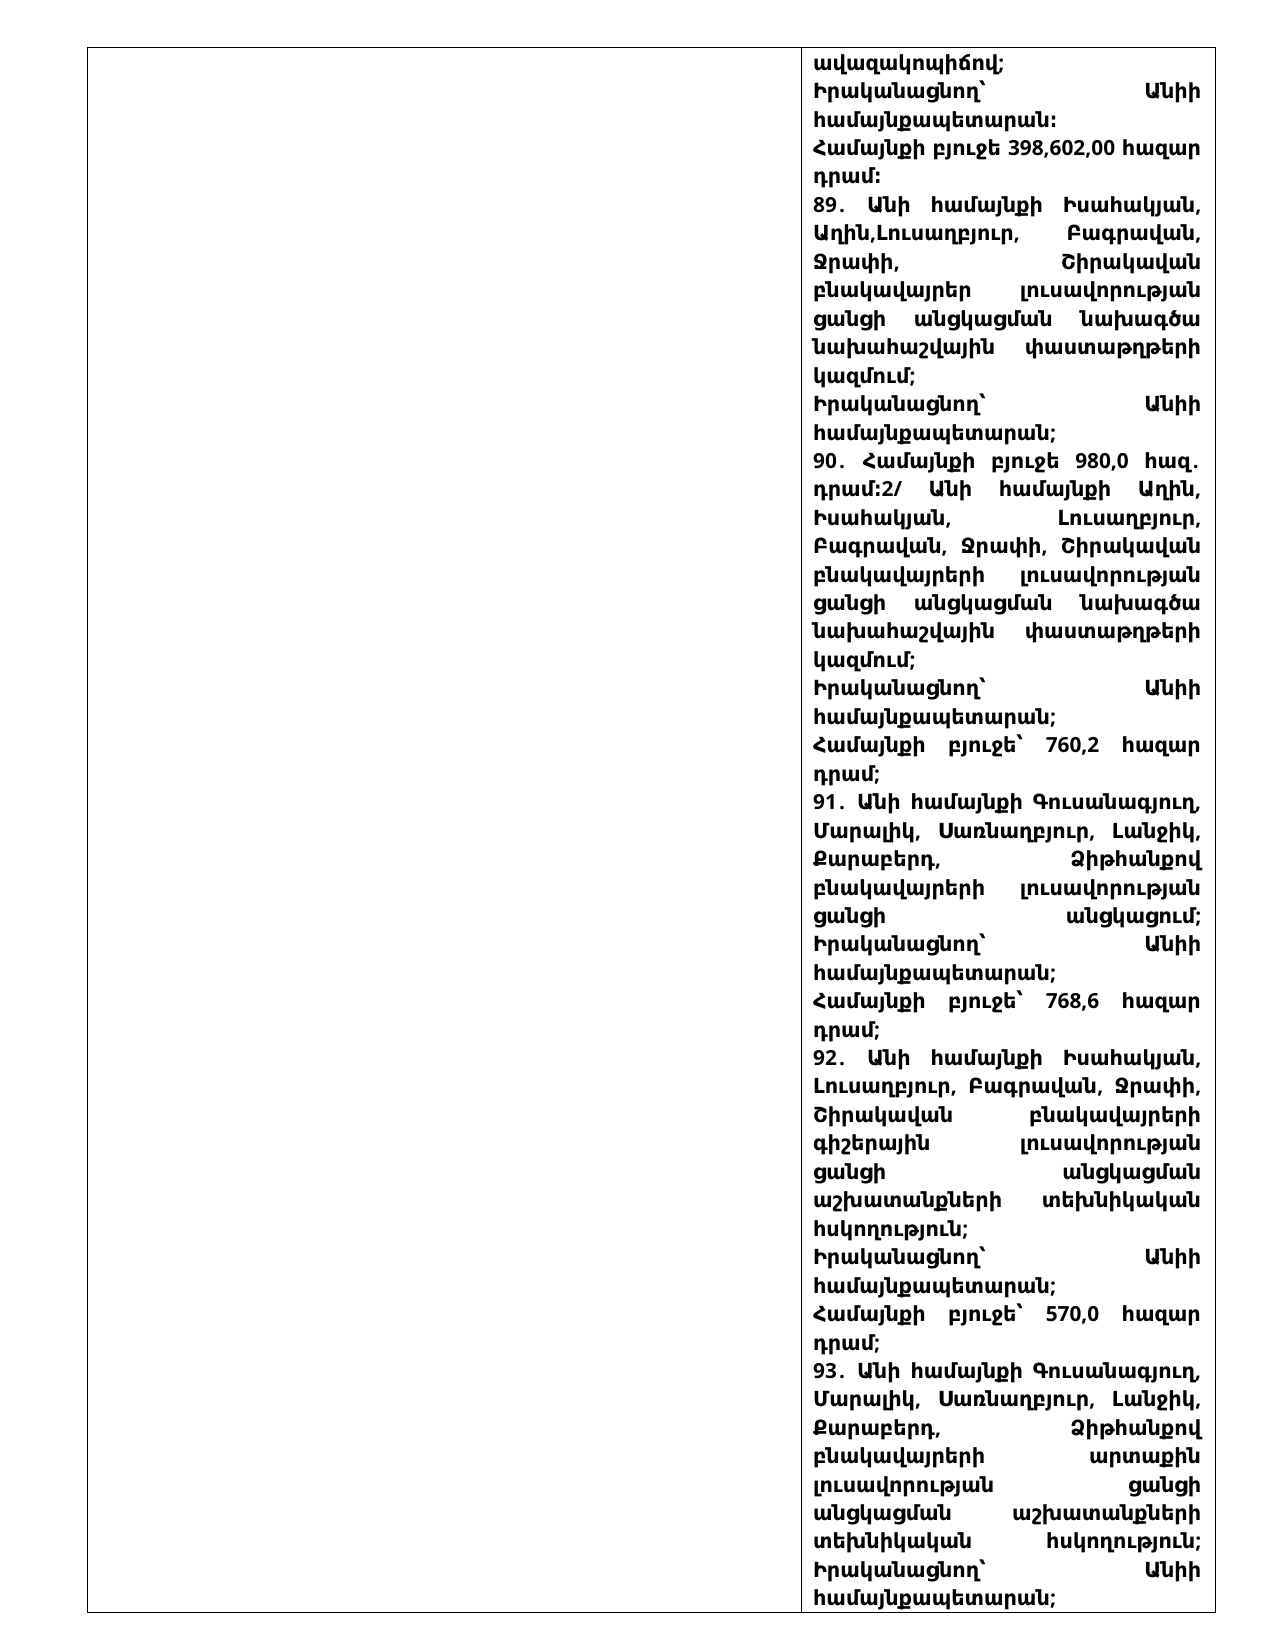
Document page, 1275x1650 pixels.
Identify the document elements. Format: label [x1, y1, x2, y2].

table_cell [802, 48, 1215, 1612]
table_cell [88, 48, 801, 1612]
